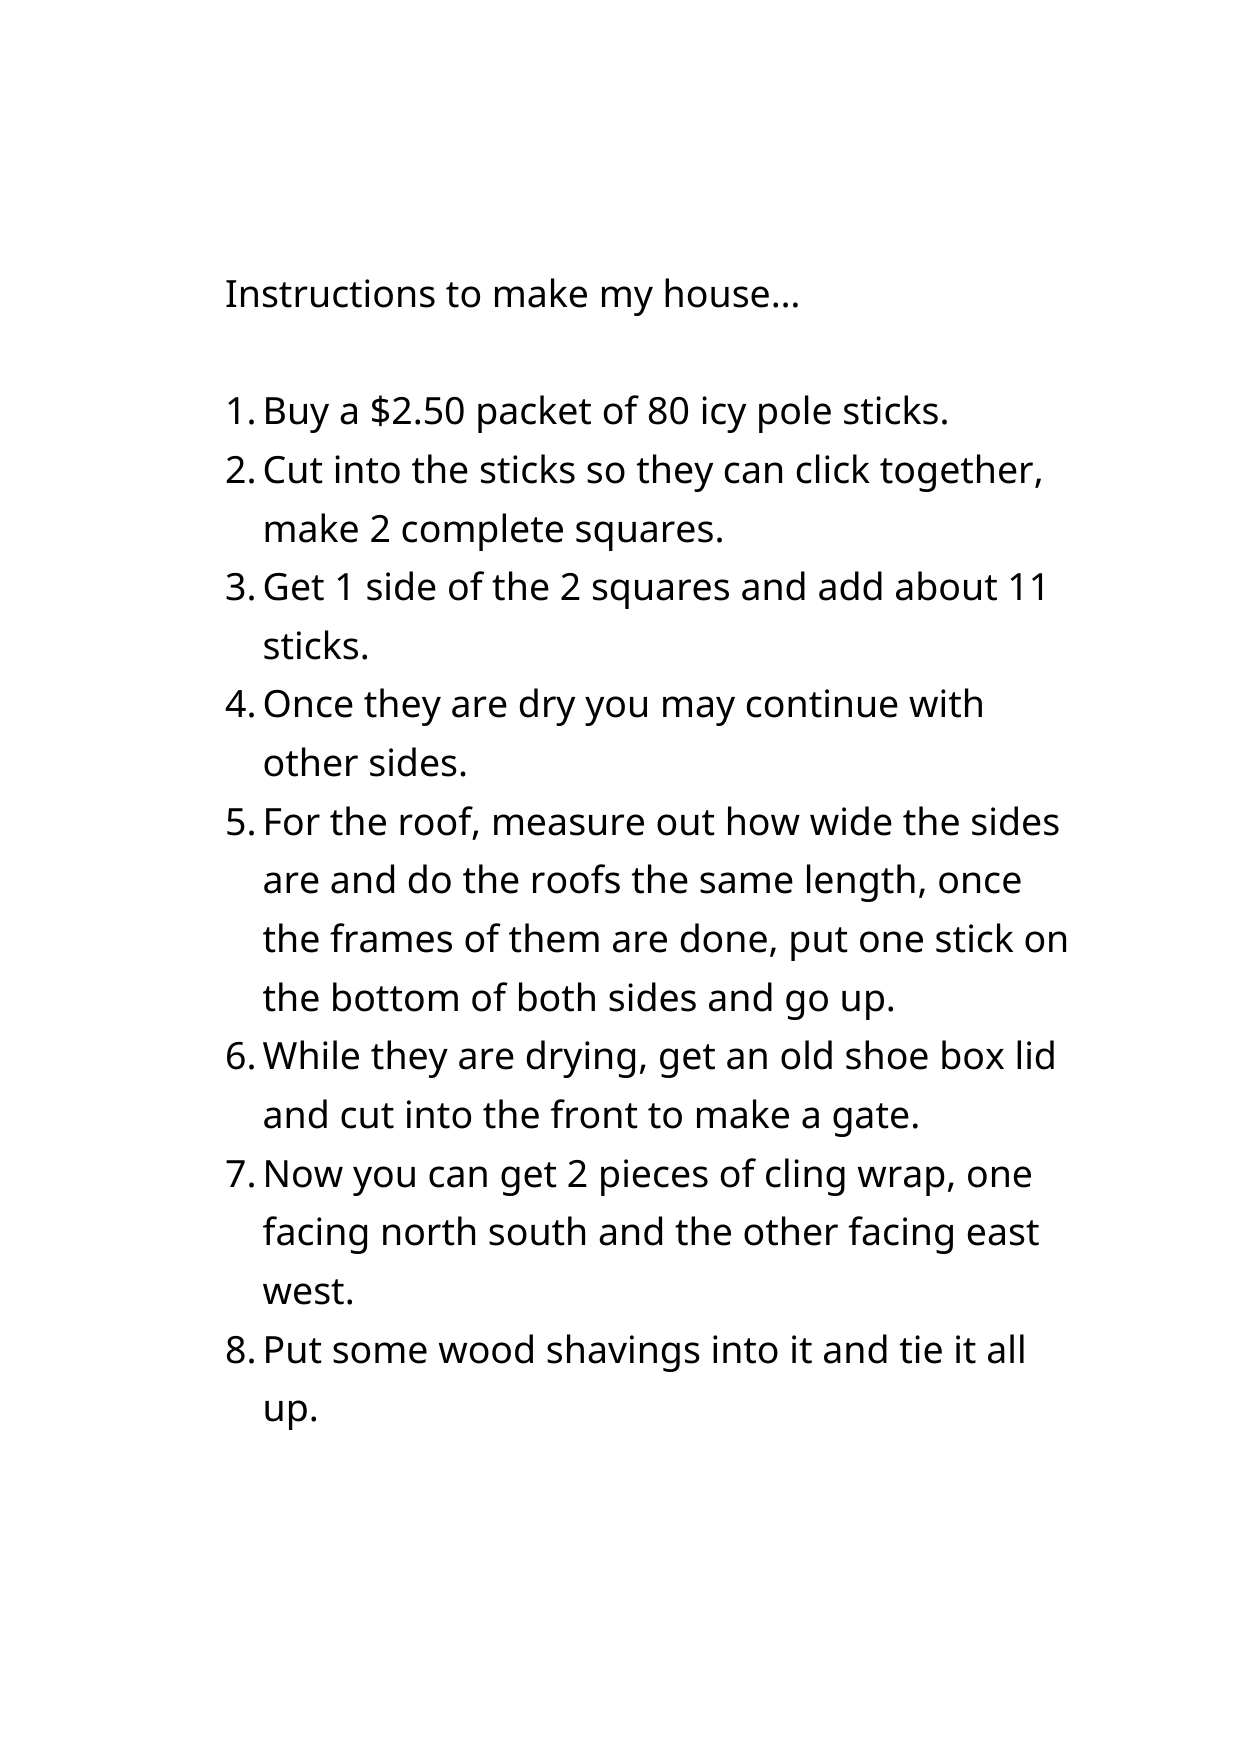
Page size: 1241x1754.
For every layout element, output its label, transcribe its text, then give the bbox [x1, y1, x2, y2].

list Put some wood shavings into it and tie it all up. [225, 1323, 1090, 1433]
list For the roof, measure out how wide the sides are and do the roofs the same length, once the frames of them are done, put one stick on the bottom of both sides and go up. [225, 795, 1090, 1022]
list Buy a $2.50 packet of 80 icy pole sticks. [225, 384, 1090, 436]
list While they are drying, get an old shoe box lid and cut into the front to make a gate. [225, 1030, 1090, 1139]
list Once they are dry you may continue with other sides. [225, 678, 1090, 787]
list Cut into the sticks so they can click together, make 2 complete squares. [225, 443, 1090, 553]
list Now you can get 2 pieces of cling wrap, one facing north south and the other facing east west. [225, 1147, 1090, 1315]
list Instructions to make my house… [225, 267, 1090, 318]
list Get 1 side of the 2 squares and add about 11 sticks. [225, 561, 1090, 670]
